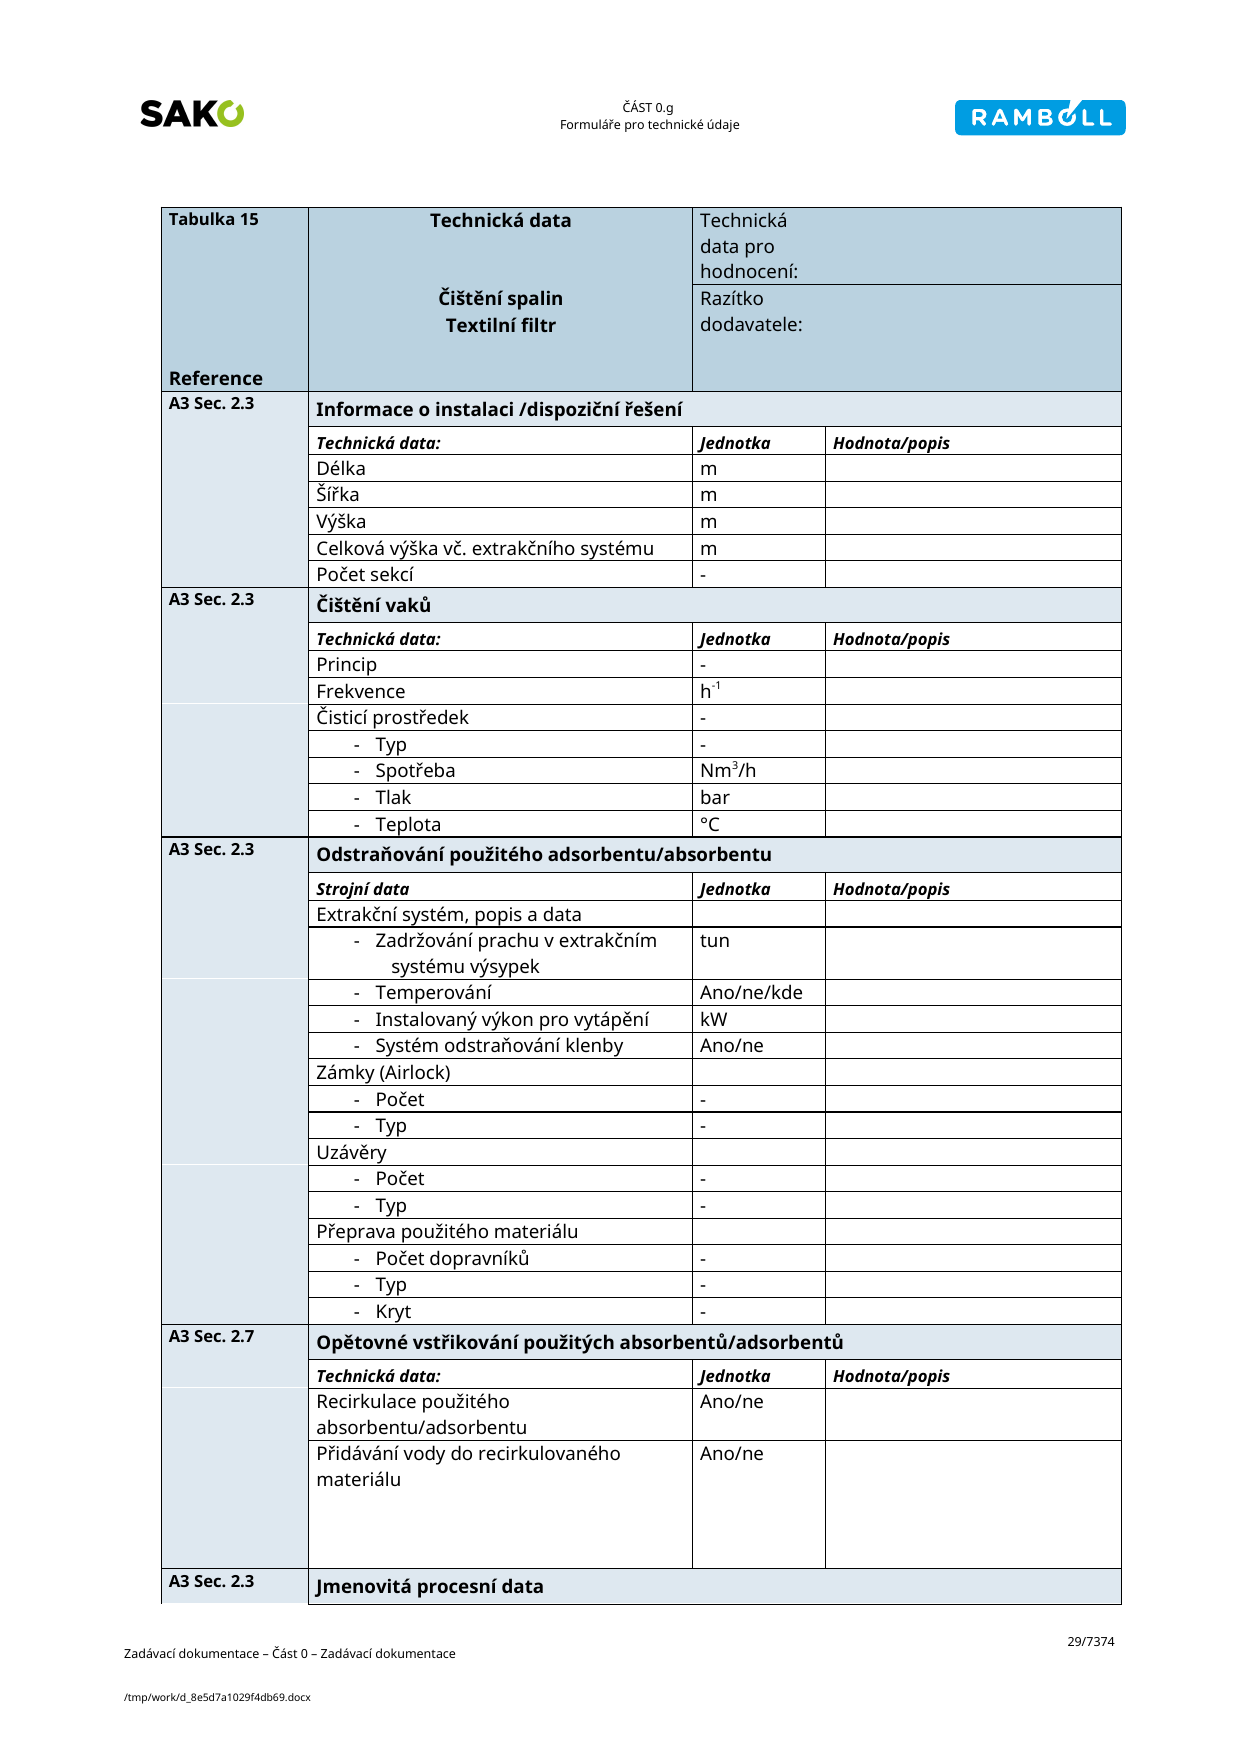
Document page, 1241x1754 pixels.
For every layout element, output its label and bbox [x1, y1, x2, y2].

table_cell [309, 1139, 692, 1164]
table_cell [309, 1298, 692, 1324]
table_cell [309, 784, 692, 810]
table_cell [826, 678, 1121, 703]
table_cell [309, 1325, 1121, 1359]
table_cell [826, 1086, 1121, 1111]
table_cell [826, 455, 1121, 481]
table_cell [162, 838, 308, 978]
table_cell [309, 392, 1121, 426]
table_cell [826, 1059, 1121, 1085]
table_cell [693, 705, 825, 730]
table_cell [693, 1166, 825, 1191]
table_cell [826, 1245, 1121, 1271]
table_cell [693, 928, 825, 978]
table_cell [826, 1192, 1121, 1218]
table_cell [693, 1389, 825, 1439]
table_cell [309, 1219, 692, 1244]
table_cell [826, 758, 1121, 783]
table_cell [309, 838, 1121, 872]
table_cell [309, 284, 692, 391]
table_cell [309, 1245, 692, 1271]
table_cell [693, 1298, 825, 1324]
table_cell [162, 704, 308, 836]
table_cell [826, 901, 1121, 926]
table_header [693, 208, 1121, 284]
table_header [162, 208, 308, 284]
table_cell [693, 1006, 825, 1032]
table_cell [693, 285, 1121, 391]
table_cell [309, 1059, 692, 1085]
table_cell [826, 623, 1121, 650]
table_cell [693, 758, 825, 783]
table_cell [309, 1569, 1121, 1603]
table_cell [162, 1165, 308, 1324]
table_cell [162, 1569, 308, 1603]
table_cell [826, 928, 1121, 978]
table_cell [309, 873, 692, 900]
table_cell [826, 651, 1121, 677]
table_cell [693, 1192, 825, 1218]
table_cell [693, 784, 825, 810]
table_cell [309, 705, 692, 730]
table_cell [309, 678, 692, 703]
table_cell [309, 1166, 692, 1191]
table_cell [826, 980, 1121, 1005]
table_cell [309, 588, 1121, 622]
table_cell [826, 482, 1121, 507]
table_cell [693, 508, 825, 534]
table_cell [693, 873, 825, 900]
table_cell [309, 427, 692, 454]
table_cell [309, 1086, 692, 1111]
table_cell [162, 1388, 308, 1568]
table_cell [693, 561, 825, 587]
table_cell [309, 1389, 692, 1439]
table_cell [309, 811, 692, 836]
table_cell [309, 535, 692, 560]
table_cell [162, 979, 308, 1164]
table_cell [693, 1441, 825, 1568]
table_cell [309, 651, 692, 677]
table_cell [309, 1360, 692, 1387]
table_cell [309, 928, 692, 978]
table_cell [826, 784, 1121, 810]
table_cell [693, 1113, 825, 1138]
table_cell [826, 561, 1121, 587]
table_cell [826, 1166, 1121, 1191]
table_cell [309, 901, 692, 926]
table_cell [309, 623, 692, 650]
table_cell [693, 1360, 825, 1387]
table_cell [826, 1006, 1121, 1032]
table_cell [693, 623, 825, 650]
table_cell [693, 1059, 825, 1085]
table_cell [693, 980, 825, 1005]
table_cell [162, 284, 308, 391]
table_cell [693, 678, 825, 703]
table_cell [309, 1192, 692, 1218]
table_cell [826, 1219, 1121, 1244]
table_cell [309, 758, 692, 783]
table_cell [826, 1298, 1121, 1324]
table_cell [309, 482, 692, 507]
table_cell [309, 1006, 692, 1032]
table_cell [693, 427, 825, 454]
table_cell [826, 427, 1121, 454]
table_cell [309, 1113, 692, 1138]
picture [140, 100, 244, 127]
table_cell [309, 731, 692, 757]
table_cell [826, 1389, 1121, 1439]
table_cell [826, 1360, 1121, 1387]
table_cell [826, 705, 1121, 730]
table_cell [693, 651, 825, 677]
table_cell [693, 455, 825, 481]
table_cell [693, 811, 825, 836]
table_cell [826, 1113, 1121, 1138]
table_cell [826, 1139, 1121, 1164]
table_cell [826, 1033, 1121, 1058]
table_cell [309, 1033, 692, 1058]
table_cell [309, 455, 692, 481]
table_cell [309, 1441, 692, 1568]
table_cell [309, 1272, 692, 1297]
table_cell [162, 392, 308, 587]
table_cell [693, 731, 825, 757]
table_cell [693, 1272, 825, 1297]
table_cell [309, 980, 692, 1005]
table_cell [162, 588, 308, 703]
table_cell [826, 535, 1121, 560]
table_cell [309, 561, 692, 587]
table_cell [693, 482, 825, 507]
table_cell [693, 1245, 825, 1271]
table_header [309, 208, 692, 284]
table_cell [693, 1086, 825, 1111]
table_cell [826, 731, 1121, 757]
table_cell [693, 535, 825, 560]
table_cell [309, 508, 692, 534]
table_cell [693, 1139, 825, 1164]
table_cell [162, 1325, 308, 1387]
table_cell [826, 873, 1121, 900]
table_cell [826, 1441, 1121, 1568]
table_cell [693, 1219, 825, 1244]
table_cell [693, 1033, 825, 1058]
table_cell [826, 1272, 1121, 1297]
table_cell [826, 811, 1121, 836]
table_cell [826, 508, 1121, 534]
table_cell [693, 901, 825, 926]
